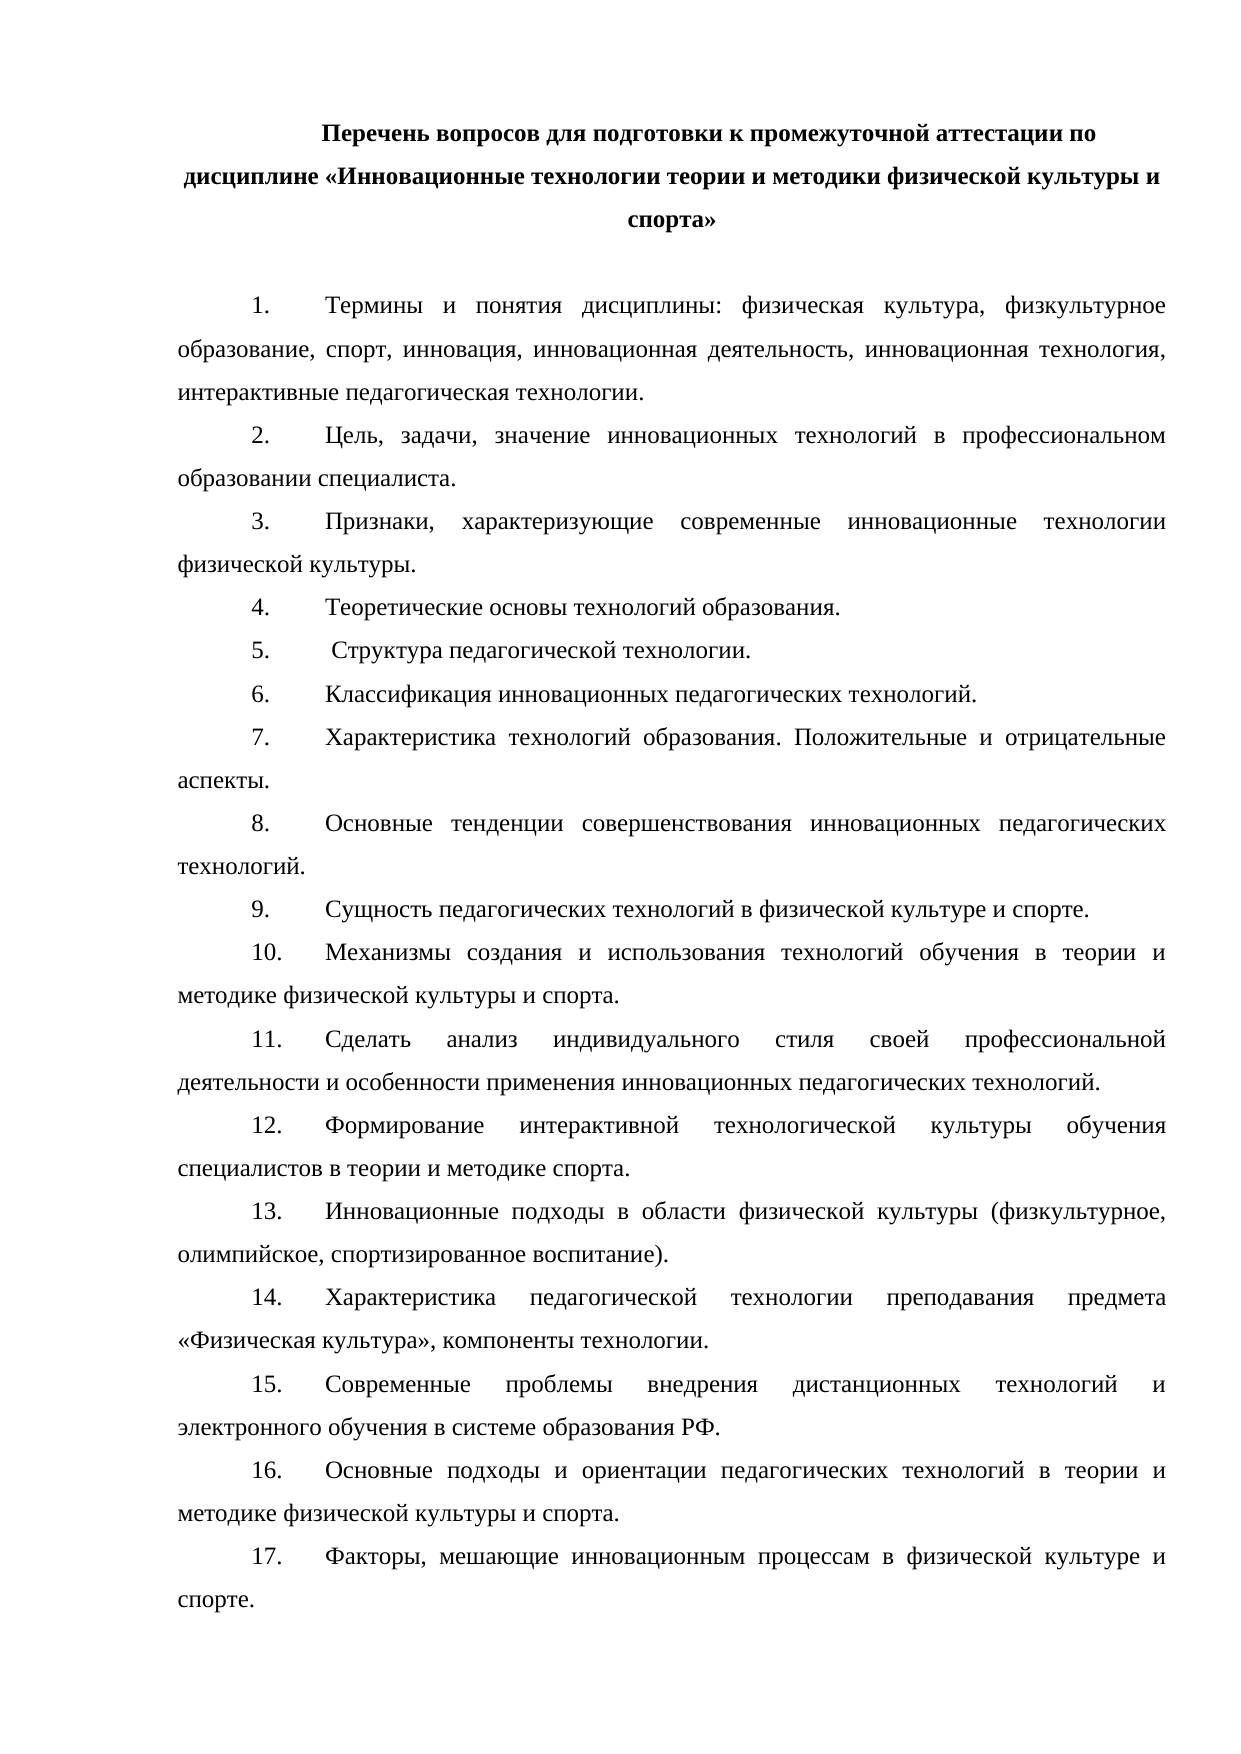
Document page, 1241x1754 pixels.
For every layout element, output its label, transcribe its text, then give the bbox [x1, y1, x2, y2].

list Механизмы создания и использования технологий обучения в теории и методике физической культуры и спорта. [177, 937, 1167, 1009]
list Цель, задачи, значение инновационных технологий в профессиональном образовании специалиста. [177, 420, 1167, 492]
list Формирование интерактивной технологической культуры обучения специалистов в теории и методике спорта. [177, 1110, 1167, 1182]
list Характеристика технологий образования. Положительные и отрицательные аспекты. [177, 722, 1167, 794]
list Сделать анализ индивидуального стиля своей профессиональной деятельности и особенности применения инновационных педагогических технологий. [177, 1024, 1167, 1096]
list Основные тенденции совершенствования инновационных педагогических технологий. [177, 808, 1167, 880]
list Современные проблемы внедрения дистанционных технологий и электронного обучения в системе образования РФ. [177, 1369, 1167, 1441]
list Характеристика педагогической технологии преподавания предмета «Физическая культура», компоненты технологии. [177, 1282, 1167, 1354]
text Перечень вопросов для подготовки к промежуточной аттестации по дисциплине «Инновационные технологии теории и методики физической культуры и спорта» [177, 118, 1167, 233]
list Признаки, характеризующие современные инновационные технологии физической культуры. [177, 506, 1167, 578]
list Инновационные подходы в области физической культуры (физкультурное, олимпийское, спортизированное воспитание). [177, 1196, 1167, 1268]
list Классификация инновационных педагогических технологий. [177, 679, 1167, 707]
list Теоретические основы технологий образования. [177, 592, 1167, 621]
list Основные подходы и ориентации педагогических технологий в теории и методике физической культуры и спорта. [177, 1455, 1167, 1527]
list Структура педагогической технологии. [177, 636, 1167, 664]
list Термины и понятия дисциплины: физическая культура, физкультурное образование, спорт, инновация, инновационная деятельность, инновационная технология, интерактивные педагогическая технологии. [177, 291, 1167, 406]
list Факторы, мешающие инновационным процессам в физической культуре и спорте. [177, 1541, 1167, 1613]
list Сущность педагогических технологий в физической культуре и спорте. [177, 894, 1167, 923]
